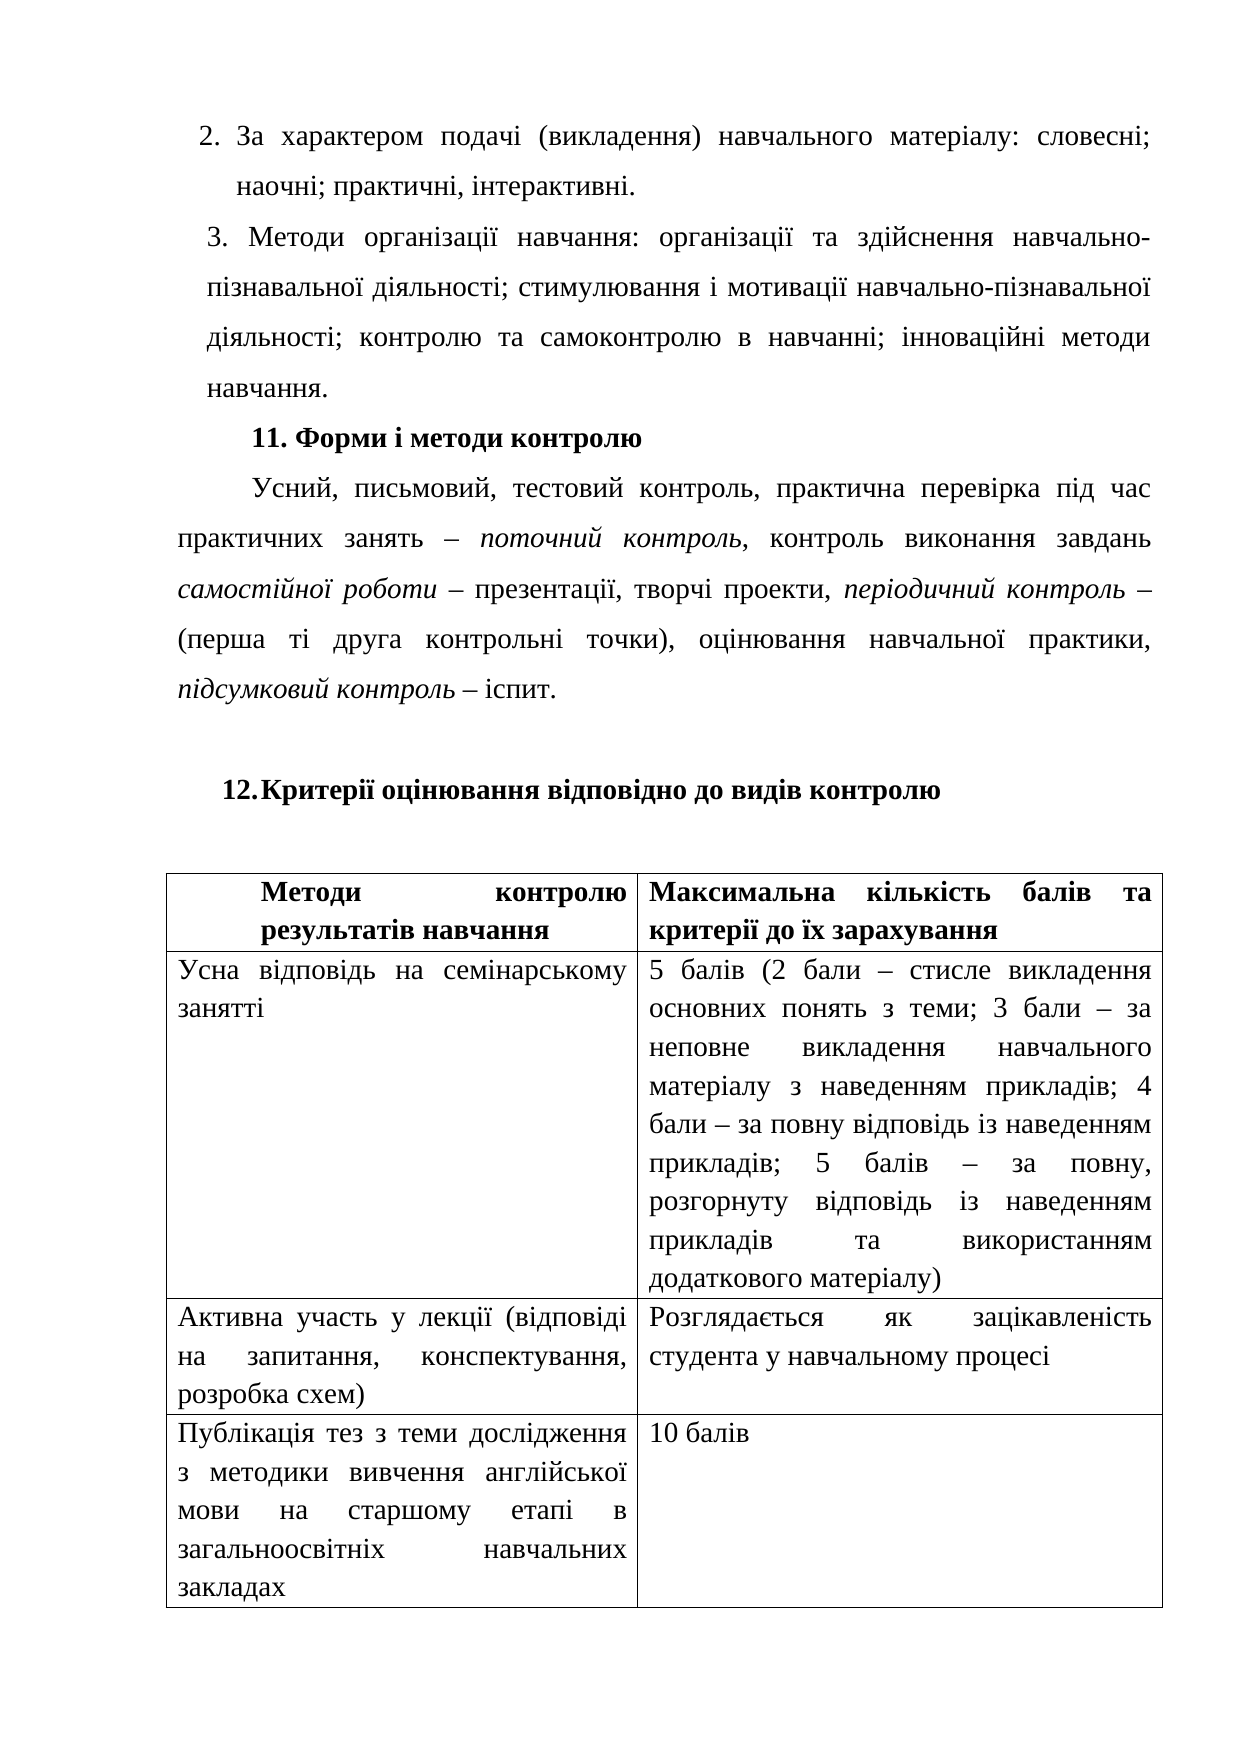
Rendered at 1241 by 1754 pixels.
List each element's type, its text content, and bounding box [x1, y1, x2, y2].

table_header Методи контролю результатів навчання [167, 874, 637, 951]
text 11. Форми і методи контролю [177, 420, 1152, 453]
table_cell Розглядається як зацікавленість студента у навчальному процесі [638, 1299, 1162, 1414]
table_cell 5 балів (2 бали – стисле викладення основних понять з теми; 3 бали – за неповне викладення навчального матеріалу з наведенням прикладів; 4 бали – за повну відповідь із наведенням прикладів; 5 балів – за повну, розгорнуту відповідь із наведенням прикладів та використанням додаткового матеріалу) [638, 952, 1162, 1298]
list За характером подачі (викладення) навчального матеріалу: словесні; наочні; практичні, інтерактивні. [199, 118, 1152, 202]
text Усний, письмовий, тестовий контроль, практична перевірка під час практичних занять – поточний контроль, контроль виконання завдань самостійної роботи – презентації, творчі проекти, періодичний контроль – (перша ті друга контрольні точки), оцінювання навчальної практики, підсумковий контроль – іспит. [177, 470, 1152, 705]
table_cell Активна участь у лекції (відповіді на запитання, конспектування, розробка схем) [167, 1299, 637, 1414]
table_cell 10 балів [638, 1415, 1162, 1607]
table_cell Усна відповідь на семінарському занятті [167, 952, 637, 1298]
table_cell Публікація тез з теми дослідження з методики вивчення англійської мови на старшому етапі в загальноосвітніх навчальних закладах [167, 1415, 637, 1607]
list Критерії оцінювання відповідно до видів контролю [222, 772, 1152, 806]
table_header Максимальна кількість балів та критерії до їх зарахування [638, 874, 1162, 951]
text 3. Методи організації навчання: організації та здійснення навчально-пізнавальної діяльності; стимулювання і мотивації навчально-пізнавальної діяльності; контролю та самоконтролю в навчанні; інноваційні методи навчання. [207, 219, 1152, 403]
